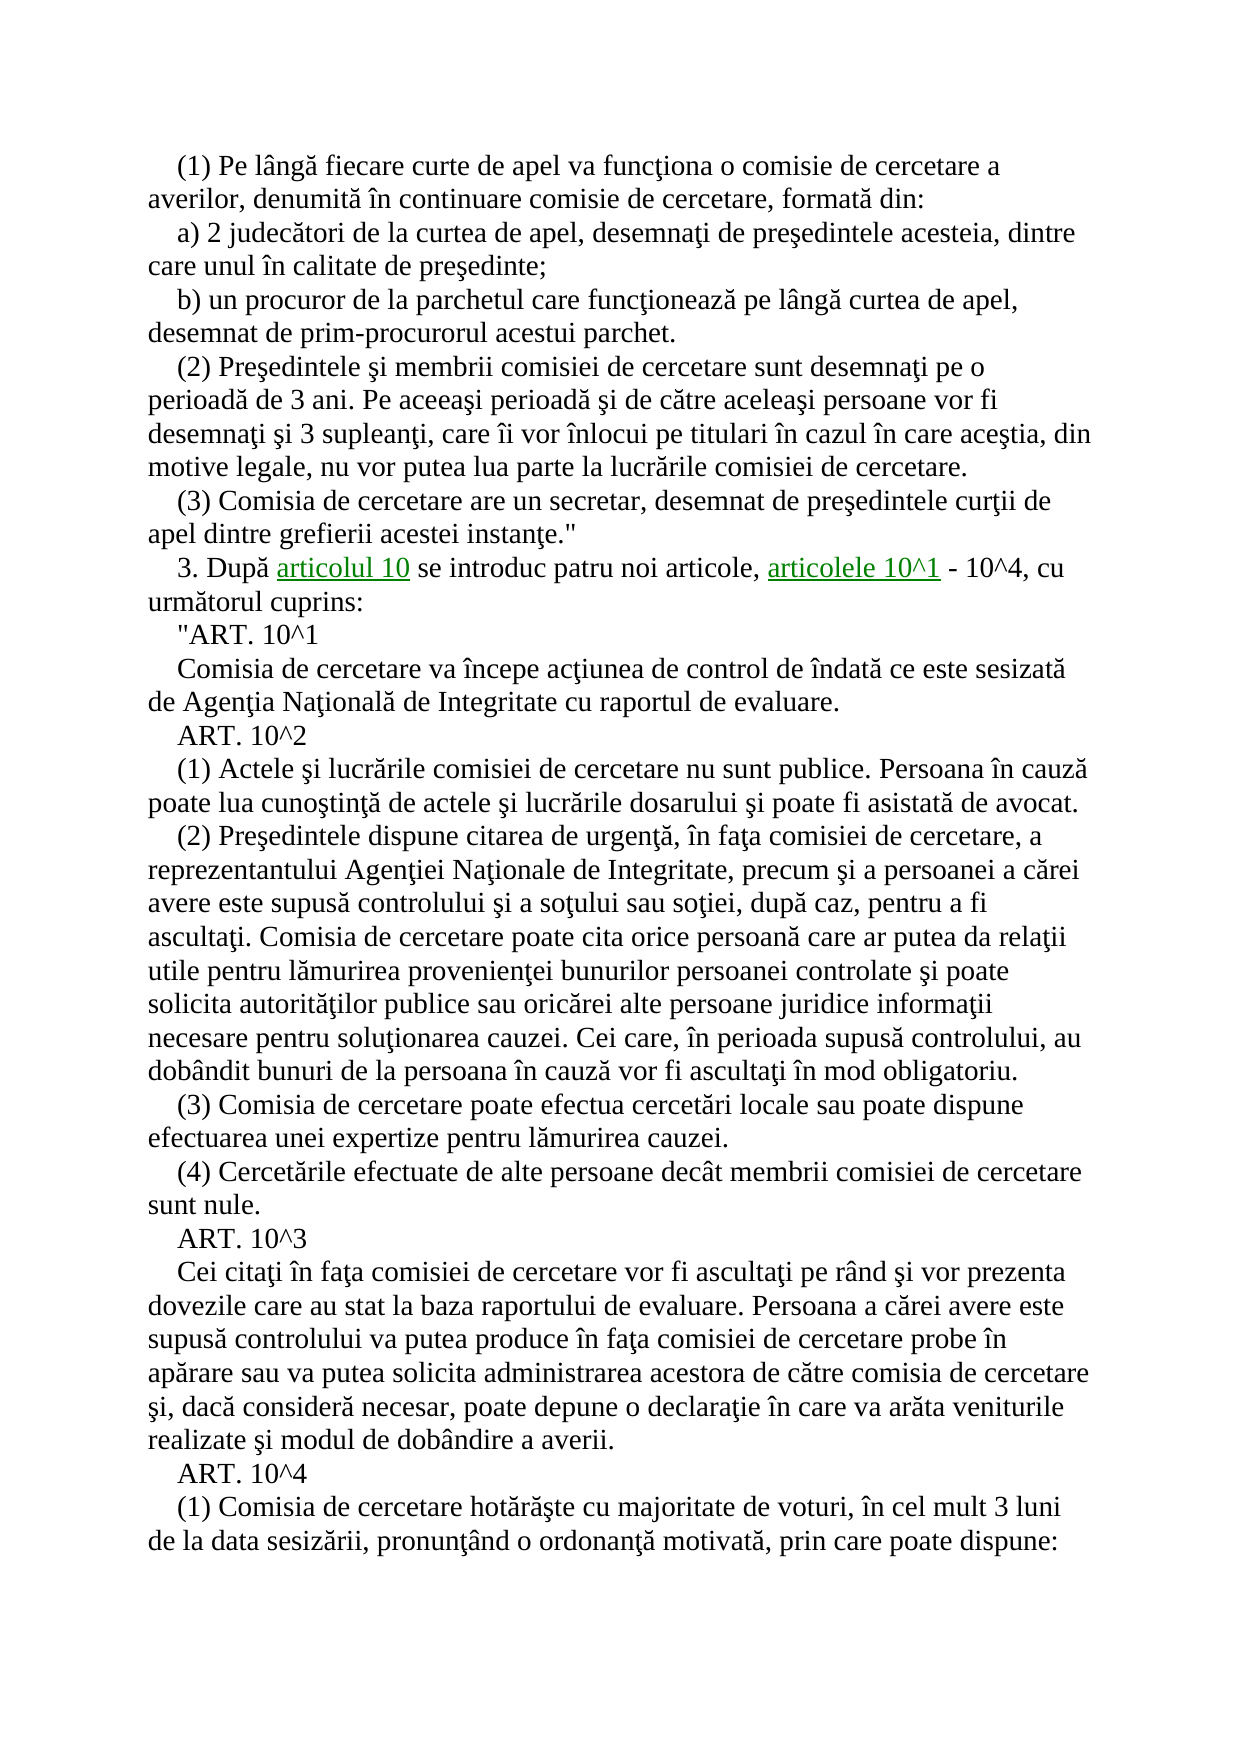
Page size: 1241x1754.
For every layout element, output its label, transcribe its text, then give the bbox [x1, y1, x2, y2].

text (1) Actele şi lucrările comisiei de cercetare nu sunt publice. Persoana în cauză poate lua cunoştinţă de actele şi lucrările dosarului şi poate fi asistată de avocat. [148, 751, 1093, 818]
text (2) Preşedintele şi membrii comisiei de cercetare sunt desemnaţi pe o perioadă de 3 ani. Pe aceeaşi perioadă şi de către aceleaşi persoane vor fi desemnaţi şi 3 supleanţi, care îi vor înlocui pe titulari în cazul în care aceştia, din motive legale, nu vor putea lua parte la lucrările comisiei de cercetare. [148, 349, 1093, 483]
text (2) Preşedintele dispune citarea de urgenţă, în faţa comisiei de cercetare, a reprezentantului Agenţiei Naţionale de Integritate, precum şi a persoanei a cărei avere este supusă controlului şi a soţului sau soţiei, după caz, pentru a fi ascultaţi. Comisia de cercetare poate cita orice persoană care ar putea da relaţii utile pentru lămurirea provenienţei bunurilor persoanei controlate şi poate solicita autorităţilor publice sau oricărei alte persoane juridice informaţii necesare pentru soluţionarea cauzei. Cei care, în perioada supusă controlului, au dobândit bunuri de la persoana în cauză vor fi ascultaţi în mod obligatoriu. [148, 818, 1093, 1087]
text (3) Comisia de cercetare poate efectua cercetări locale sau poate dispune efectuarea unei expertize pentru lămurirea cauzei. [148, 1087, 1093, 1154]
text ART. 10^4 [148, 1456, 1093, 1489]
text "ART. 10^1 [148, 617, 1093, 651]
text (4) Cercetările efectuate de alte persoane decât membrii comisiei de cercetare sunt nule. [148, 1154, 1093, 1221]
text (3) Comisia de cercetare are un secretar, desemnat de preşedintele curţii de apel dintre grefierii acestei instanţe." [148, 483, 1093, 550]
text (1) Comisia de cercetare hotărăşte cu majoritate de voturi, în cel mult 3 luni de la data sesizării, pronunţând o ordonanţă motivată, prin care poate dispune: [148, 1489, 1093, 1556]
text 3. După articolul 10 se introduc patru noi articole, articolele 10^1 - 10^4, cu următorul cuprins: [148, 550, 1093, 617]
text b) un procuror de la parchetul care funcţionează pe lângă curtea de apel, desemnat de prim-procurorul acestui parchet. [148, 282, 1093, 349]
text Comisia de cercetare va începe acţiunea de control de îndată ce este sesizată de Agenţia Naţională de Integritate cu raportul de evaluare. [148, 651, 1093, 718]
text ART. 10^3 [148, 1221, 1093, 1254]
text Cei citaţi în faţa comisiei de cercetare vor fi ascultaţi pe rând şi vor prezenta dovezile care au stat la baza raportului de evaluare. Persoana a cărei avere este supusă controlului va putea produce în faţa comisiei de cercetare probe în apărare sau va putea solicita administrarea acestora de către comisia de cercetare şi, dacă consideră necesar, poate depune o declaraţie în care va arăta veniturile realizate şi modul de dobândire a averii. [148, 1254, 1093, 1456]
text ART. 10^2 [148, 718, 1093, 751]
text a) 2 judecători de la curtea de apel, desemnaţi de preşedintele acesteia, dintre care unul în calitate de preşedinte; [148, 215, 1093, 282]
text (1) Pe lângă fiecare curte de apel va funcţiona o comisie de cercetare a averilor, denumită în continuare comisie de cercetare, formată din: [148, 148, 1093, 215]
